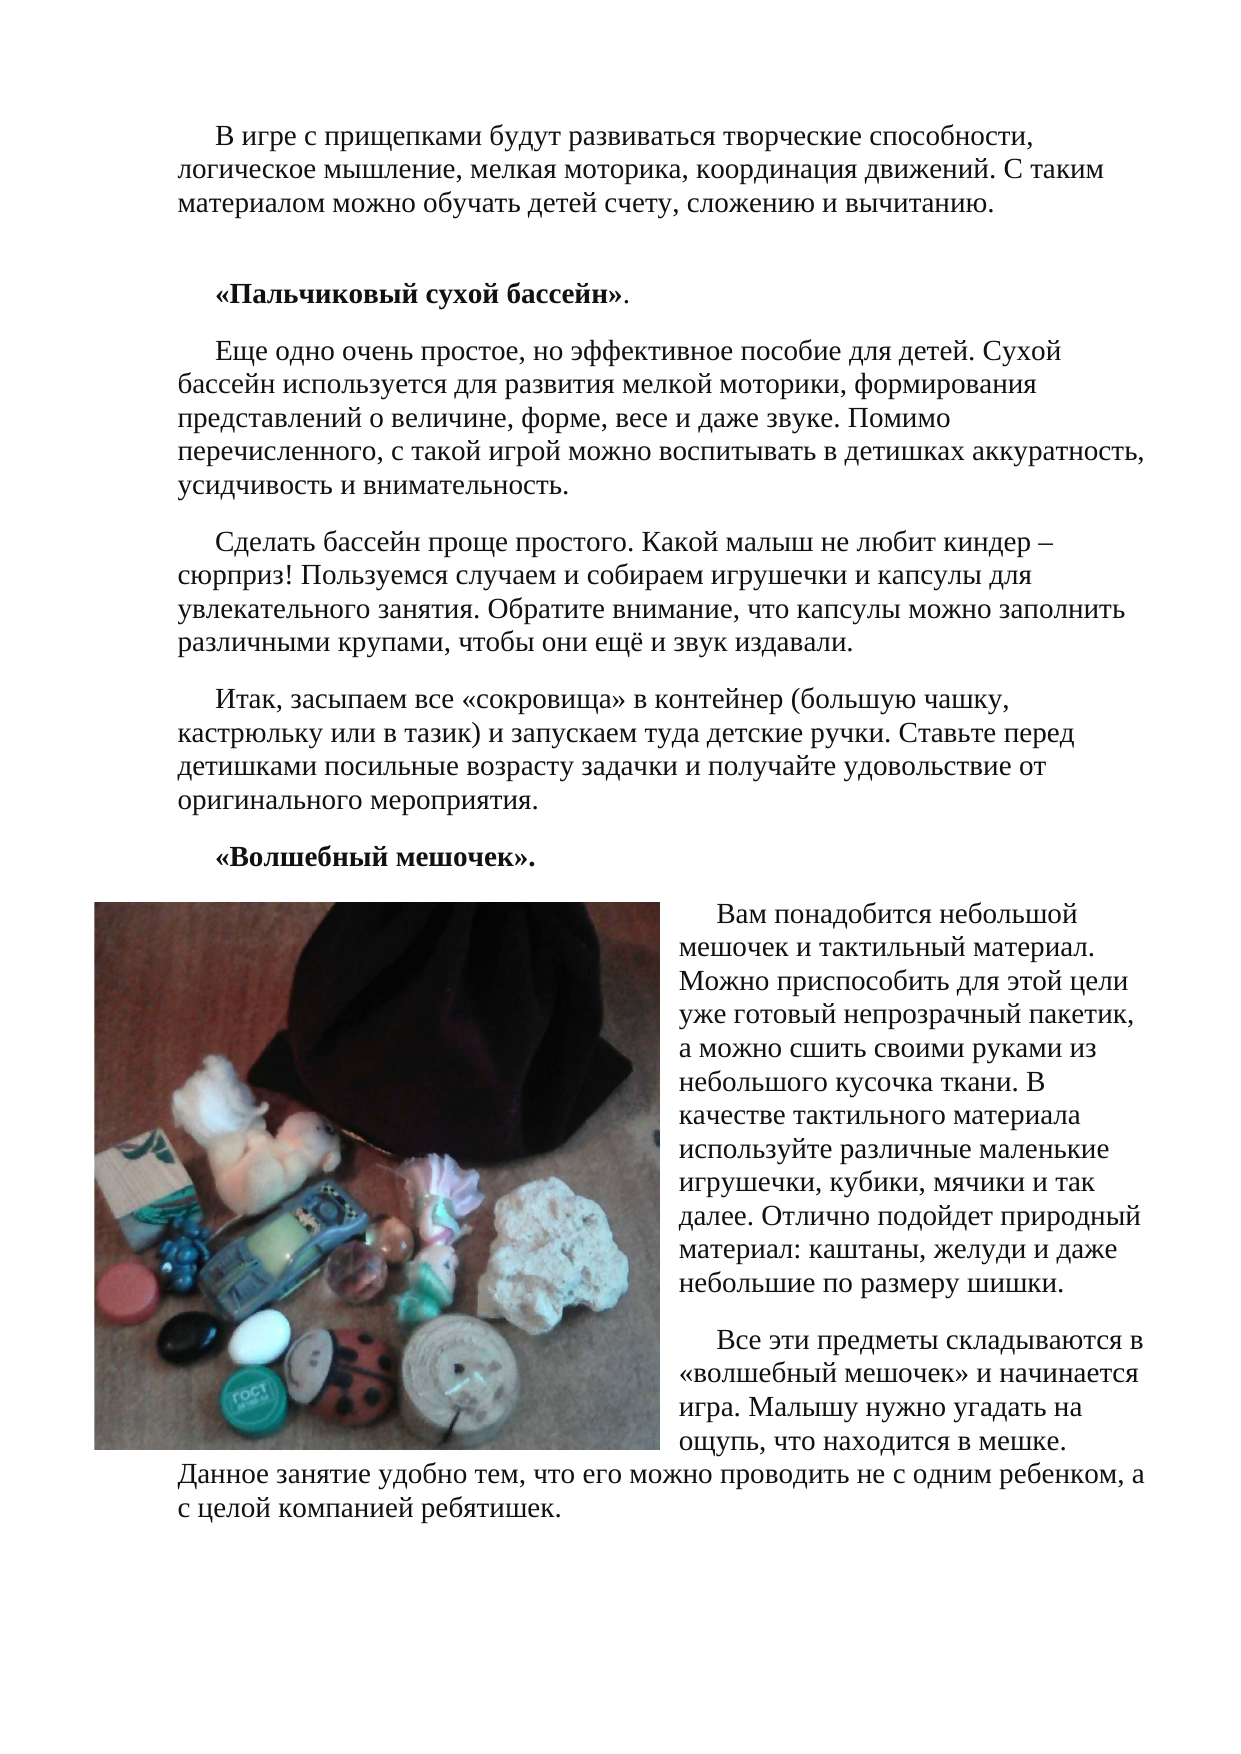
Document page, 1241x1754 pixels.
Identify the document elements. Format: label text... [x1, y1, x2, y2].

text Еще одно очень простое, но эффективное пособие для детей. Сухой бассейн используется для развития мелкой моторики, формирования представлений о величине, форме, весе и даже звуке. Помимо перечисленного, с такой игрой можно воспитывать в детишках аккуратность, усидчивость и внимательность. [177, 333, 1152, 500]
text Все эти предметы складываются в «волшебный мешочек» и начинается игра. Малышу нужно угадать на ощупь, что находится в мешке. Данное занятие удобно тем, что его можно проводить не с одним ребенком, а с целой компанией ребятишек. [177, 1322, 1152, 1523]
text Итак, засыпаем все «сокровища» в контейнер (большую чашку, кастрюльку или в тазик) и запускаем туда детские ручки. Ставьте перед детишками посильные возрасту задачки и получайте удовольствие от оригинального мероприятия. [177, 681, 1152, 816]
text «Волшебный мешочек». [177, 839, 1152, 873]
text В игре с прищепками будут развиваться творческие способности, логическое мышление, мелкая моторика, координация движений. С таким материалом можно обучать детей счету, сложению и вычитанию. [177, 118, 1152, 219]
picture [94, 902, 660, 1450]
text Вам понадобится небольшой мешочек и тактильный материал. Можно приспособить для этой цели уже готовый непрозрачный пакетик, а можно сшить своими руками из небольшого кусочка ткани. В качестве тактильного материала используйте различные маленькие игрушечки, кубики, мячики и так далее. Отлично подойдет природный материал: каштаны, желуди и даже небольшие по размеру шишки. [177, 896, 1152, 1298]
text Сделать бассейн проще простого. Какой малыш не любит киндер – сюрприз! Пользуемся случаем и собираем игрушечки и капсулы для увлекательного занятия. Обратите внимание, что капсулы можно заполнить различными крупами, чтобы они ещё и звук издавали. [177, 524, 1152, 658]
text «Пальчиковый сухой бассейн». [177, 276, 1152, 309]
